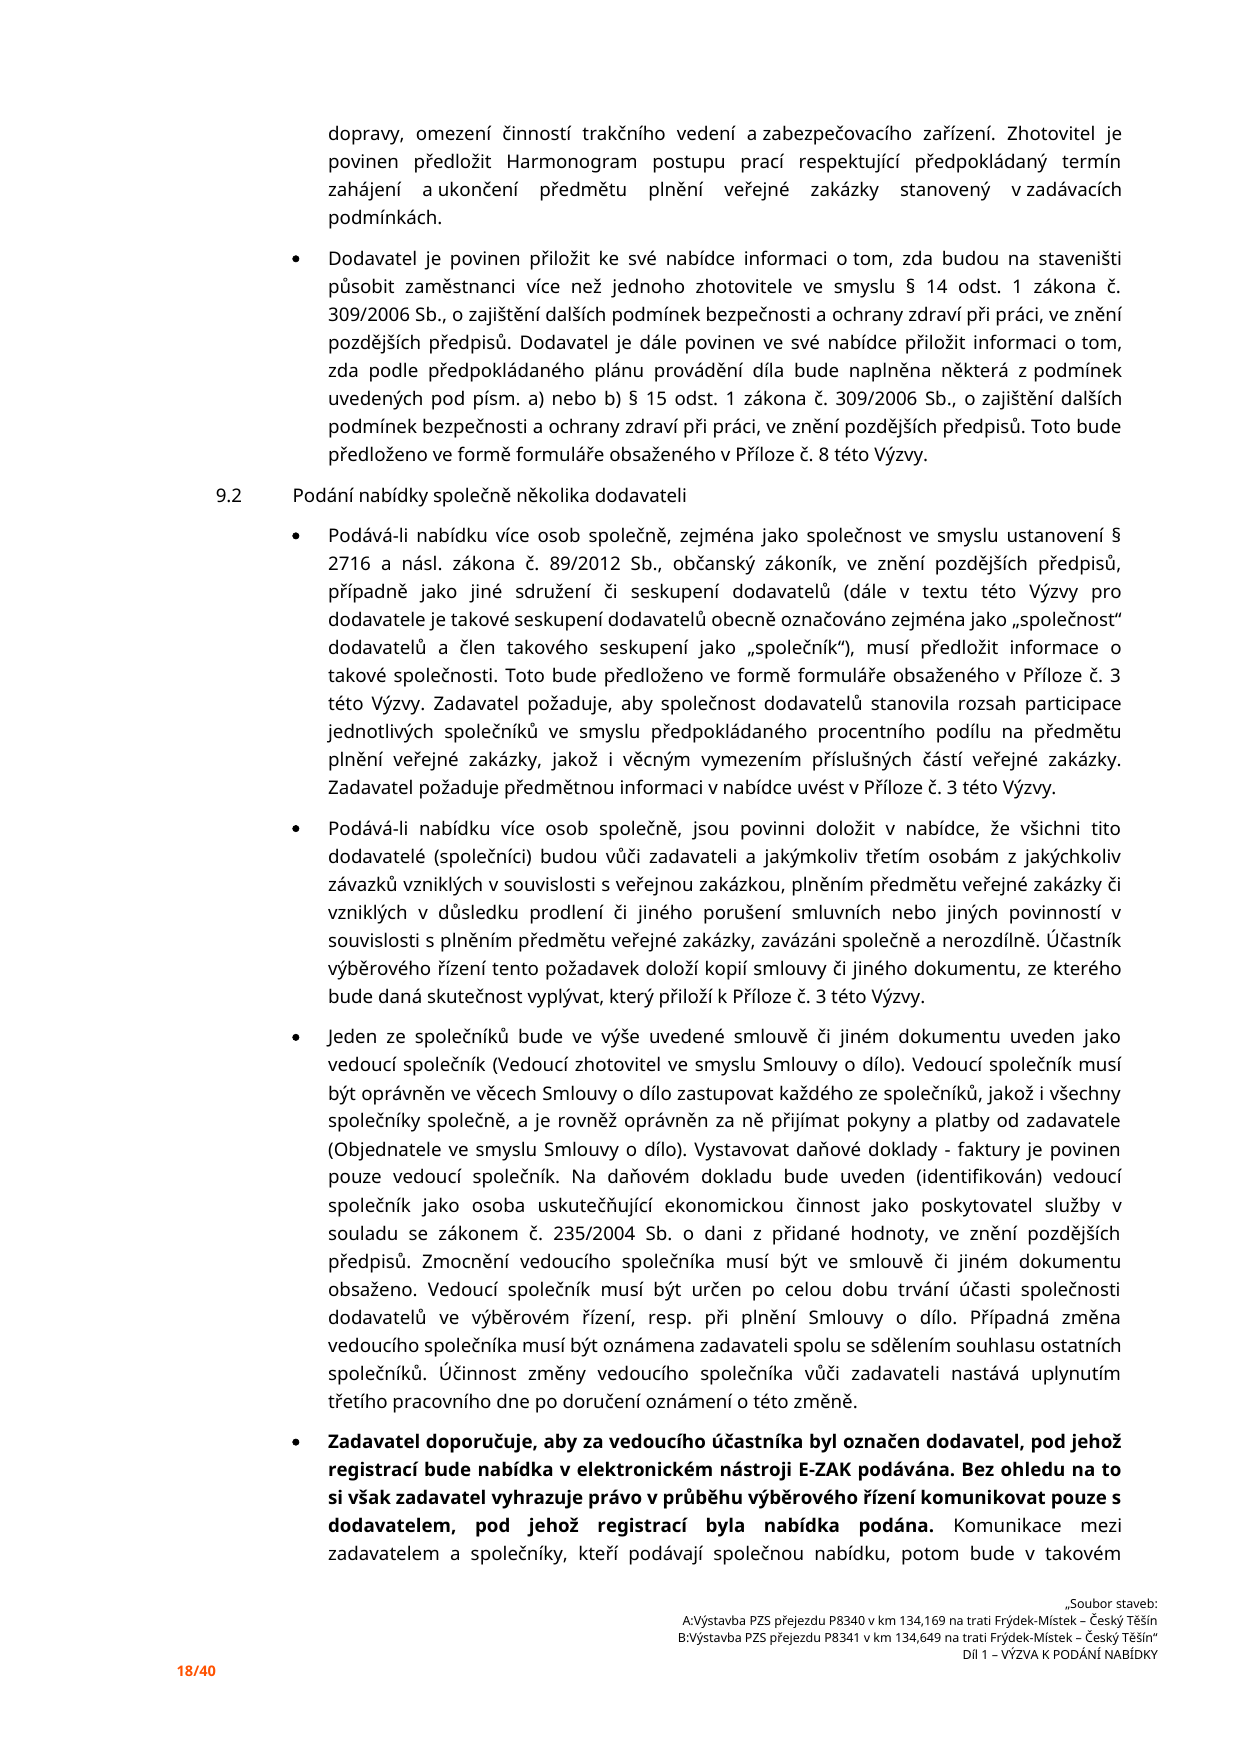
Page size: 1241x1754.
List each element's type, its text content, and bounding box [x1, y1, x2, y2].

text Podává-li nabídku více osob společně, jsou povinni doložit v nabídce, že všichni tito dodavatelé (společníci) budou vůči zadavateli a jakýmkoliv třetím osobám z jakýchkoliv závazků vzniklých v souvislosti s veřejnou zakázkou, plněním předmětu veřejné zakázky či vzniklých v důsledku prodlení či jiného porušení smluvních nebo jiných povinností v souvislosti s plněním předmětu veřejné zakázky, zavázáni společně a nerozdílně. Účastník výběrového řízení tento požadavek doloží kopií smlouvy či jiného dokumentu, ze kterého bude daná skutečnost vyplývat, který přiloží k Příloze č. 3 této Výzvy. [292, 815, 1122, 1009]
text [292, 1428, 1122, 1566]
text Podání nabídky společně několika dodavateli [216, 482, 1122, 507]
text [292, 121, 1122, 230]
text Podává-li nabídku více osob společně, zejména jako společnost ve smyslu ustanovení § 2716 a násl. zákona č. 89/2012 Sb., občanský zákoník, ve znění pozdějších předpisů, případně jako jiné sdružení či seskupení dodavatelů (dále v textu této Výzvy pro dodavatele je takové seskupení dodavatelů obecně označováno zejména jako „společnost“ dodavatelů a člen takového seskupení jako „společník“), musí předložit informace o takové společnosti. Toto bude předloženo ve formě formuláře obsaženého v Příloze č. 3 této Výzvy. Zadavatel požaduje, aby společnost dodavatelů stanovila rozsah participace jednotlivých společníků ve smyslu předpokládaného procentního podílu na předmětu plnění veřejné zakázky, jakož i věcným vymezením příslušných částí veřejné zakázky. Zadavatel požaduje předmětnou informaci v nabídce uvést v Příloze č. 3 této Výzvy. [292, 522, 1122, 800]
text Dodavatel je povinen přiložit ke své nabídce informaci o tom, zda budou na staveništi působit zaměstnanci více než jednoho zhotovitele ve smyslu § 14 odst. 1 zákona č. 309/2006 Sb., o zajištění dalších podmínek bezpečnosti a ochrany zdraví při práci, ve znění pozdějších předpisů. Dodavatel je dále povinen ve své nabídce přiložit informaci o tom, zda podle předpokládaného plánu provádění díla bude naplněna některá z podmínek uvedených pod písm. a) nebo b) § 15 odst. 1 zákona č. 309/2006 Sb., o zajištění dalších podmínek bezpečnosti a ochrany zdraví při práci, ve znění pozdějších předpisů. Toto bude předloženo ve formě formuláře obsaženého v Příloze č. 8 této Výzvy. [292, 245, 1122, 467]
text Jeden ze společníků bude ve výše uvedené smlouvě či jiném dokumentu uveden jako vedoucí společník (Vedoucí zhotovitel ve smyslu Smlouvy o dílo). Vedoucí společník musí být oprávněn ve věcech Smlouvy o dílo zastupovat každého ze společníků, jakož i všechny společníky společně, a je rovněž oprávněn za ně přijímat pokyny a platby od zadavatele (Objednatele ve smyslu Smlouvy o dílo). Vystavovat daňové doklady - faktury je povinen pouze vedoucí společník. Na daňovém dokladu bude uveden (identifikován) vedoucí společník jako osoba uskutečňující ekonomickou činnost jako poskytovatel služby v souladu se zákonem č. 235/2004 Sb. o dani z přidané hodnoty, ve znění pozdějších předpisů. Zmocnění vedoucího společníka musí být ve smlouvě či jiném dokumentu obsaženo. Vedoucí společník musí být určen po celou dobu trvání účasti společnosti dodavatelů ve výběrovém řízení, resp. při plnění Smlouvy o dílo. Případná změna vedoucího společníka musí být oznámena zadavateli spolu se sdělením souhlasu ostatních společníků. Účinnost změny vedoucího společníka vůči zadavateli nastává uplynutím třetího pracovního dne po doručení oznámení o této změně. [292, 1024, 1122, 1413]
